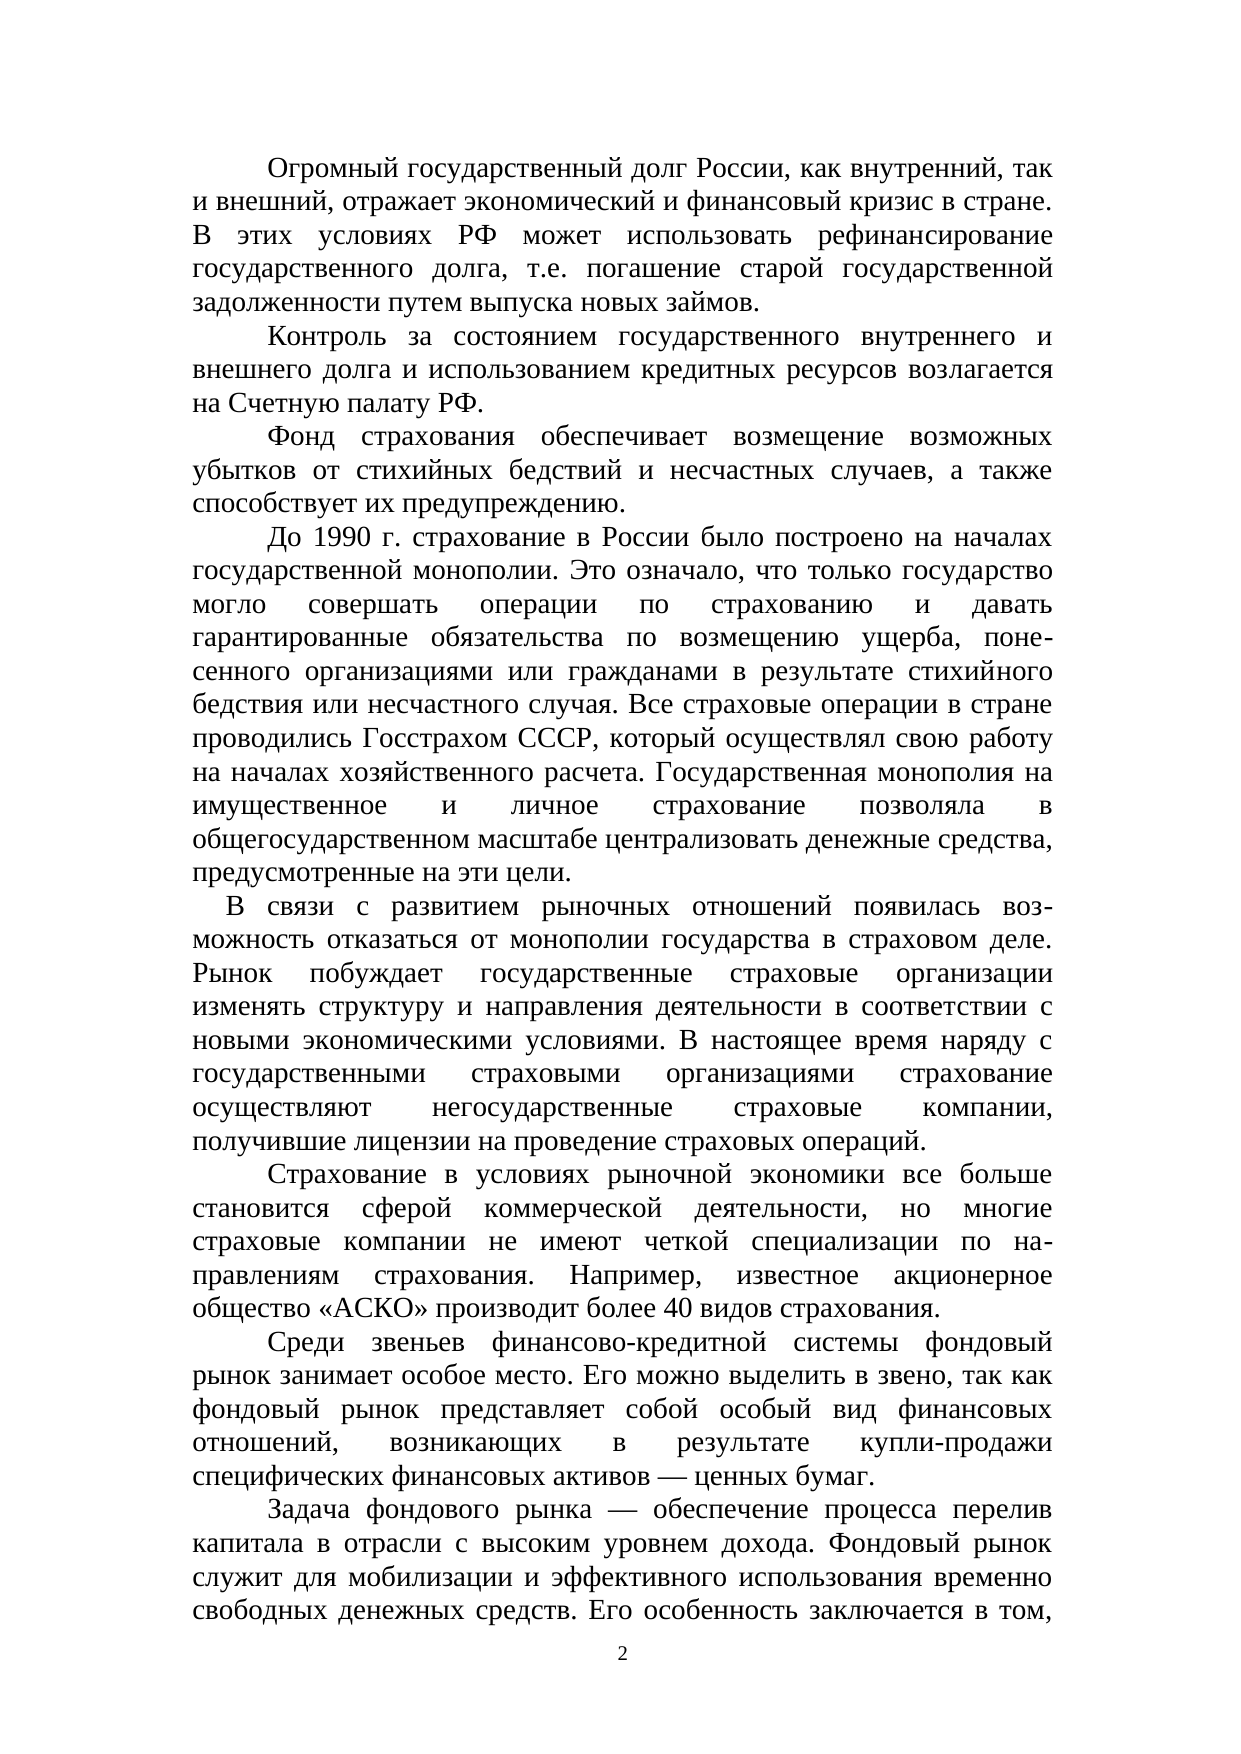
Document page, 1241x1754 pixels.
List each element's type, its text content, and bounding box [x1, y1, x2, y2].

text Среди звеньев финансово-кредитной системы фондовый рынок занимает особое место. Его можно выделить в звено, так как фондовый рынок представляет собой особый вид финансовых отношений, возникающих в результате купли-продажи специфических финансовых активов — ценных бумаг. [192, 1324, 1053, 1492]
text Фонд страхования обеспечивает возмещение возможных убытков от стихийных бедствий и несчастных случаев, а также способствует их предупреждению. [192, 418, 1053, 519]
text В связи с развитием рыночных отношений появилась возможность отказаться от монополии государства в страховом деле. Рынок побуждает государственные страховые организации изменять структуру и направления деятельности в соответствии с новыми экономическими условиями. В настоящее время наряду с государственными страховыми организациями страхование осуществляют негосударственные страховые компании, получившие лицензии на проведение страховых операций. [192, 888, 1053, 1156]
text Огромный государственный долг России, как внутренний, так и внешний, отражает экономический и финансовый кризис в стране. В этих условиях РФ может использовать рефинансирование государственного долга, т.е. погашение старой государственной задолженности путем выпуска новых займов. [192, 150, 1053, 318]
text Контроль за состоянием государственного внутреннего и внешнего долга и использованием кредитных ресурсов возлагается на Счетную палату РФ. [192, 318, 1053, 418]
text До 1990 г. страхование в России было построено на началах государственной монополии. Это означало, что только государство могло совершать операции по страхованию и давать гарантированные обязательства по возмещению ущерба, понесенного организациями или гражданами в результате стихийного бедствия или несчастного случая. Все страховые операции в стране проводились Госстрахом СССР, который осуществлял свою работу на началах хозяйственного расчета. Государственная монополия на имущественное и личное страхование позволяла в общегосударственном масштабе централизовать денежные средства, предусмотренные на эти цели. [192, 519, 1053, 888]
text Страхование в условиях рыночной экономики все больше становится сферой коммерческой деятельности, но многие страховые компании не имеют четкой специализации по направлениям страхования. Например, известное акционерное общество «АСКО» производит более 40 видов страхования. [192, 1156, 1053, 1324]
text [192, 1492, 1053, 1626]
